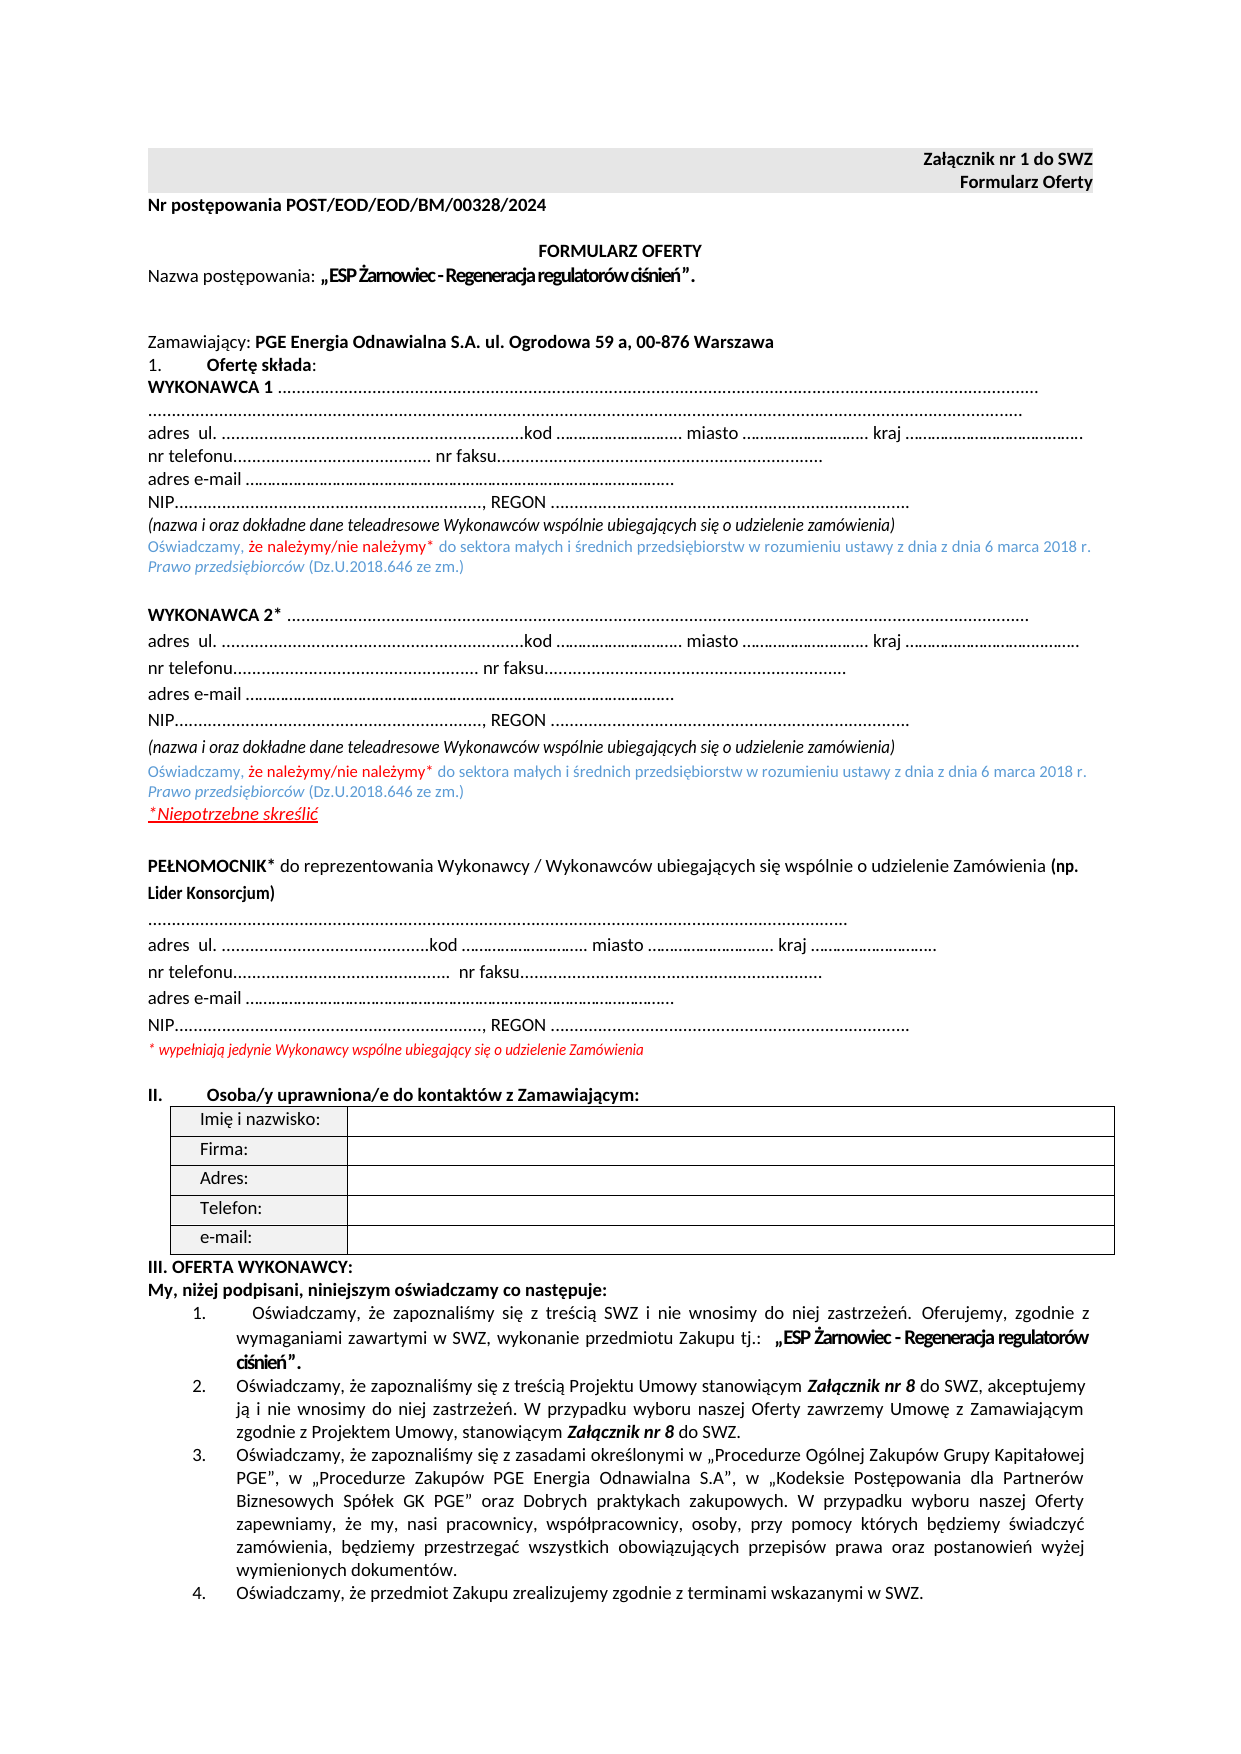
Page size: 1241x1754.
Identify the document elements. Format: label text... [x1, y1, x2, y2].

text NIP................................................................., REGON ............................................................................ [148, 708, 1093, 731]
text My, niżej podpisani, niniejszym oświadczamy co następuje: [148, 1278, 1090, 1301]
text PEŁNOMOCNIK* do reprezentowania Wykonawcy / Wykonawców ubiegających się wspólnie o udzielenie Zamówienia (np. Lider Konsorcjum) [148, 854, 1093, 904]
text .................................................................................................................................................... [148, 907, 1093, 930]
table_cell [348, 1137, 1114, 1165]
text adres ul. ................................................................kod ……………………….. miasto ……………………….. kraj …………………………..…….. [148, 629, 1093, 652]
text Zamawiający: PGE Energia Odnawialna S.A. ul. Ogrodowa 59 a, 00-876 Warszawa [148, 330, 1093, 353]
text adres e-mail ……………………………………………………………………………………... [148, 467, 1093, 490]
text Nr postępowania POST/EOD/EOD/BM/00328/2024 [148, 193, 1093, 216]
text WYKONAWCA 2* ............................................................................................................................................................. [148, 603, 1093, 626]
text Oświadczamy, że należymy/nie należymy* do sektora małych i średnich przedsiębiorstw w rozumieniu ustawy z dnia z dnia 6 marca 2018 r. Prawo przedsiębiorców (Dz.U.2018.646 ze zm.) [148, 761, 1093, 802]
text Oświadczamy, że należymy/nie należymy* do sektora małych i średnich przedsiębiorstw w rozumieniu ustawy z dnia z dnia 6 marca 2018 r. Prawo przedsiębiorców (Dz.U.2018.646 ze zm.) [148, 536, 1093, 577]
text ......................................................................................................................................................................................... [148, 399, 1093, 422]
table_header [348, 1107, 1114, 1136]
text * wypełniają jedynie Wykonawcy wspólne ubiegający się o udzielenie Zamówienia [148, 1039, 1093, 1059]
list Oświadczamy, że zapoznaliśmy się z treścią Projektu Umowy stanowiącym Załącznik nr 8 do SWZ, akceptujemy ją i nie wnosimy do niej zastrzeżeń. W przypadku wyboru naszej Oferty zawrzemy Umowę z Zamawiającym zgodnie z Projektem Umowy, stanowiącym Załącznik nr 8 do SWZ. [192, 1375, 1086, 1443]
subtitle Nazwa postępowania: „ESP Żarnowiec - Regeneracja regulatorów ciśnień”. [148, 262, 1093, 288]
text NIP................................................................., REGON ............................................................................ [148, 490, 1093, 513]
list Oświadczamy, że przedmiot Zakupu zrealizujemy zgodnie z terminami wskazanymi w SWZ. [192, 1581, 1086, 1604]
list Ofertę składa: [148, 353, 1093, 376]
text FORMULARZ OFERTY [148, 239, 1093, 262]
table_cell [348, 1196, 1114, 1224]
text III. OFERTA WYKONAWCY: [148, 1255, 1090, 1278]
text NIP................................................................., REGON ............................................................................ [148, 1013, 1093, 1036]
text II. Osoba/y uprawniona/e do kontaktów z Zamawiającym: [148, 1083, 1093, 1106]
text *Niepotrzebne skreślić [148, 802, 1093, 825]
text nr telefonu.......................................... nr faksu..................................................................... [148, 444, 1093, 467]
table_cell [348, 1226, 1114, 1254]
text adres e-mail ……………………………………………………………………………………... [148, 986, 1093, 1009]
table_cell Adres: [171, 1166, 347, 1195]
table_cell e-mail: [171, 1226, 347, 1254]
text nr telefonu.............................................. nr faksu................................................................ [148, 960, 1093, 983]
text adres ul. ................................................................kod ……………………….. miasto ……………………….. kraj ………………………………….. [148, 422, 1093, 444]
table_header Imię i nazwisko: [171, 1107, 347, 1136]
text Załącznik nr 1 do SWZ [148, 148, 1093, 171]
table_cell Firma: [171, 1137, 347, 1165]
text (nazwa i oraz dokładne dane teleadresowe Wykonawców wspólnie ubiegających się o udzielenie zamówienia) [148, 735, 1093, 758]
text adres ul. ............................................kod ……………………….. miasto ……………………….. kraj ……………………….. [148, 934, 1093, 957]
text adres e-mail ……………………………………………………………………………………... [148, 682, 1093, 705]
list Oświadczamy, że zapoznaliśmy się z zasadami określonymi w „Procedurze Ogólnej Zakupów Grupy Kapitałowej PGE”, w „Procedurze Zakupów PGE Energia Odnawialna S.A”, w „Kodeksie Postępowania dla Partnerów Biznesowych Spółek GK PGE” oraz Dobrych praktykach zakupowych. W przypadku wyboru naszej Oferty zapewniamy, że my, nasi pracownicy, współpracownicy, osoby, przy pomocy których będziemy świadczyć zamówienia, będziemy przestrzegać wszystkich obowiązujących przepisów prawa oraz postanowień wyżej wymienionych dokumentów. [192, 1443, 1086, 1581]
table_cell Telefon: [171, 1196, 347, 1224]
text nr telefonu.................................................... nr faksu................................................................ [148, 656, 1093, 679]
table_cell [348, 1166, 1114, 1195]
text WYKONAWCA 1 ................................................................................................................................................................. [148, 376, 1093, 399]
text (nazwa i oraz dokładne dane teleadresowe Wykonawców wspólnie ubiegających się o udzielenie zamówienia) [148, 513, 1093, 536]
text 1. Oświadczamy, że zapoznaliśmy się z treścią SWZ i nie wnosimy do niej zastrzeżeń. Oferujemy, zgodnie z wymaganiami zawartymi w SWZ, wykonanie przedmiotu Zakupu tj.: „ESP Żarnowiec - Regeneracja regulatorów ciśnień”. [192, 1301, 1090, 1375]
text Formularz Oferty [148, 171, 1093, 193]
